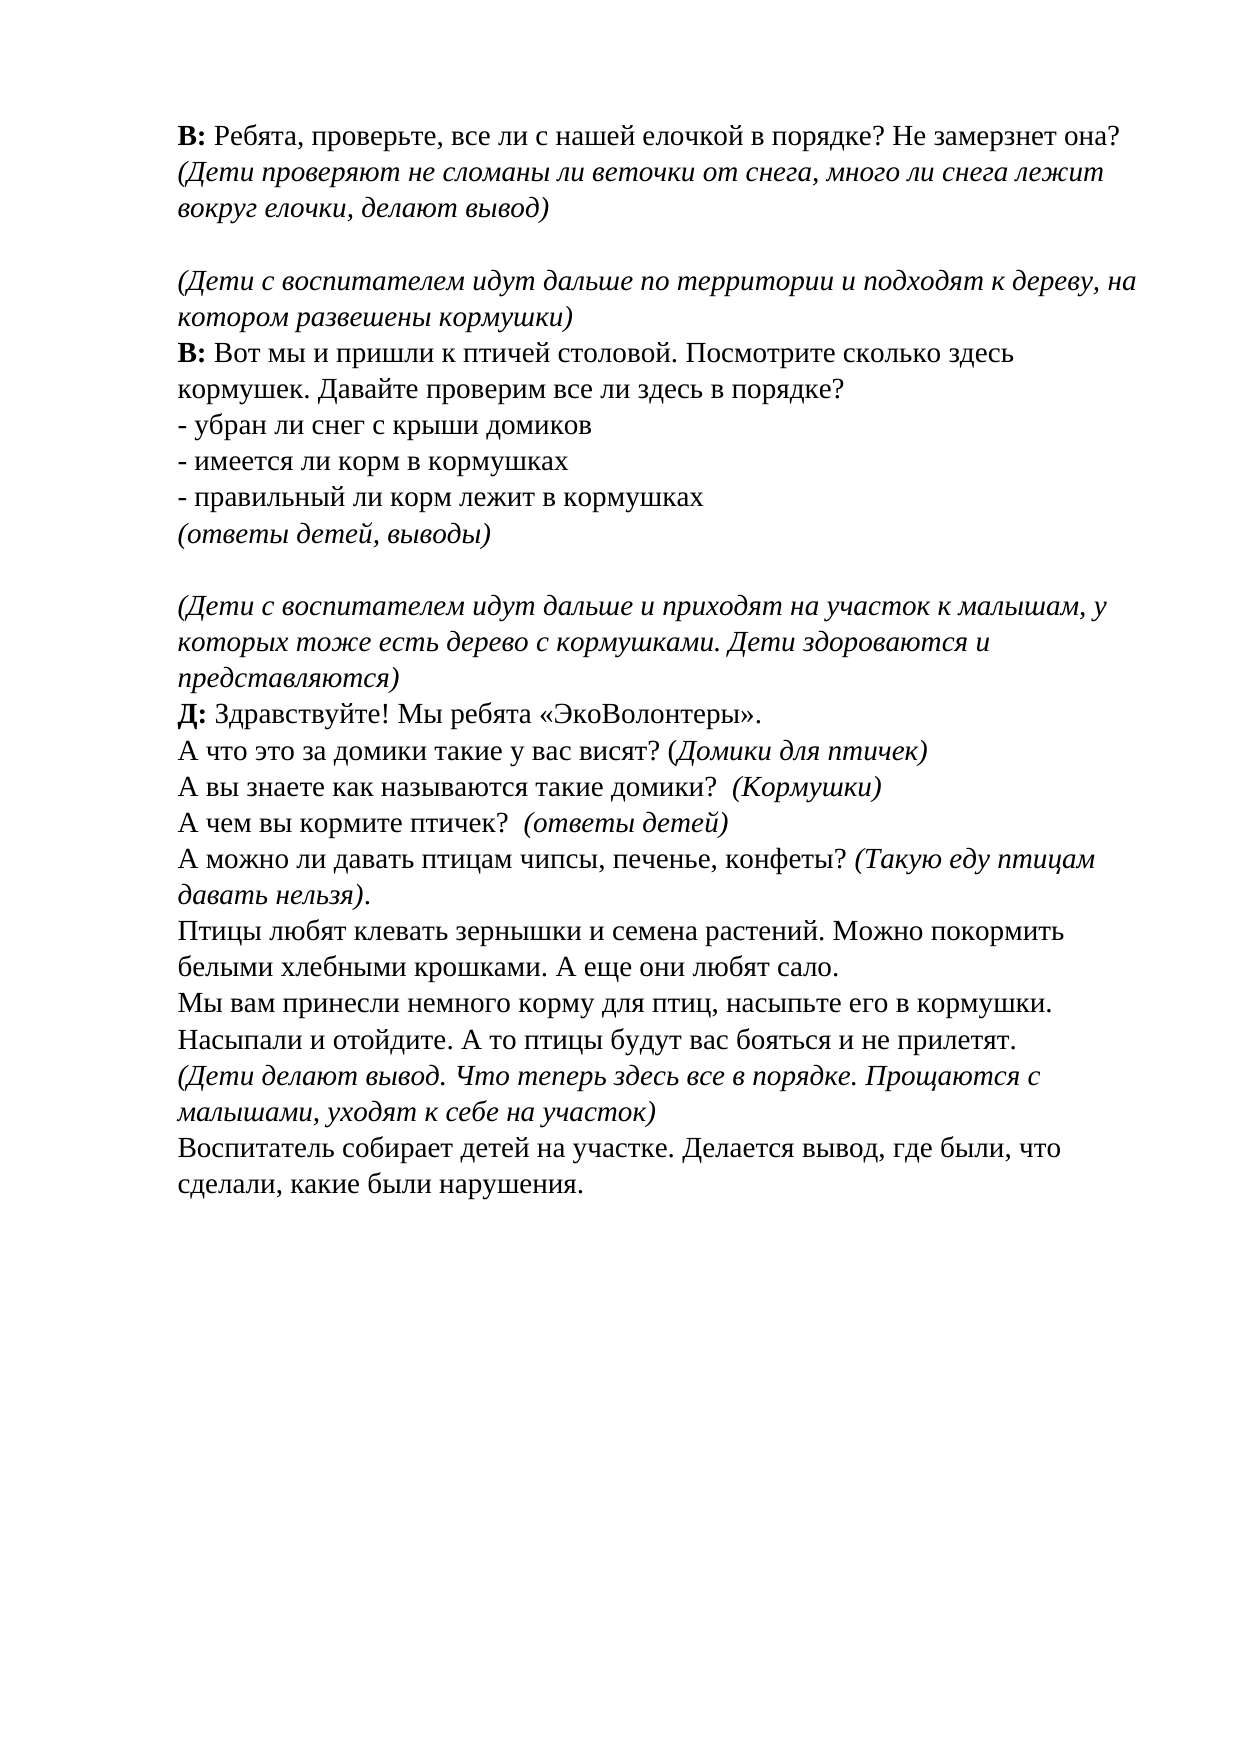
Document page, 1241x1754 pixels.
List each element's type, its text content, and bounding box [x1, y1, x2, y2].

text - правильный ли корм лежит в кормушках [177, 479, 1152, 513]
text Д: Здравствуйте! Мы ребята «ЭкоВолонтеры». [177, 696, 1152, 730]
text Птицы любят клевать зернышки и семена растений. Можно покормить белыми хлебными крошками. А еще они любят сало. [177, 913, 1152, 983]
text (Дети с воспитателем идут дальше и приходят на участок к малышам, у которых тоже есть дерево с кормушками. Дети здороваются и представляются) [177, 588, 1152, 694]
text Мы вам принесли немного корму для птиц, насыпьте его в кормушки. Насыпали и отойдите. А то птицы будут вас бояться и не прилетят. [177, 986, 1152, 1055]
text А что это за домики такие у вас висят? (Домики для птичек) [177, 733, 1152, 766]
text (Дети делают вывод. Что теперь здесь все в порядке. Прощаются с малышами, уходят к себе на участок) [177, 1058, 1152, 1128]
text А вы знаете как называются такие домики? (Кормушки) [177, 769, 1152, 802]
text В: Ребята, проверьте, все ли с нашей елочкой в порядке? Не замерзнет она? [177, 118, 1152, 152]
text (Дети с воспитателем идут дальше по территории и подходят к дереву, на котором развешены кормушки) [177, 263, 1152, 332]
text А можно ли давать птицам чипсы, печенье, конфеты? (Такую еду птицам давать нельзя). [177, 841, 1152, 911]
text - имеется ли корм в кормушках [177, 443, 1152, 477]
text Воспитатель собирает детей на участке. Делается вывод, где были, что сделали, какие были нарушения. [177, 1130, 1152, 1200]
text (ответы детей, выводы) [177, 516, 1152, 549]
text - убран ли снег с крыши домиков [177, 407, 1152, 441]
text А чем вы кормите птичек? (ответы детей) [177, 805, 1152, 838]
text (Дети проверяют не сломаны ли веточки от снега, много ли снега лежит вокруг елочки, делают вывод) [177, 154, 1152, 224]
text В: Вот мы и пришли к птичей столовой. Посмотрите сколько здесь кормушек. Давайте проверим все ли здесь в порядке? [177, 335, 1152, 405]
